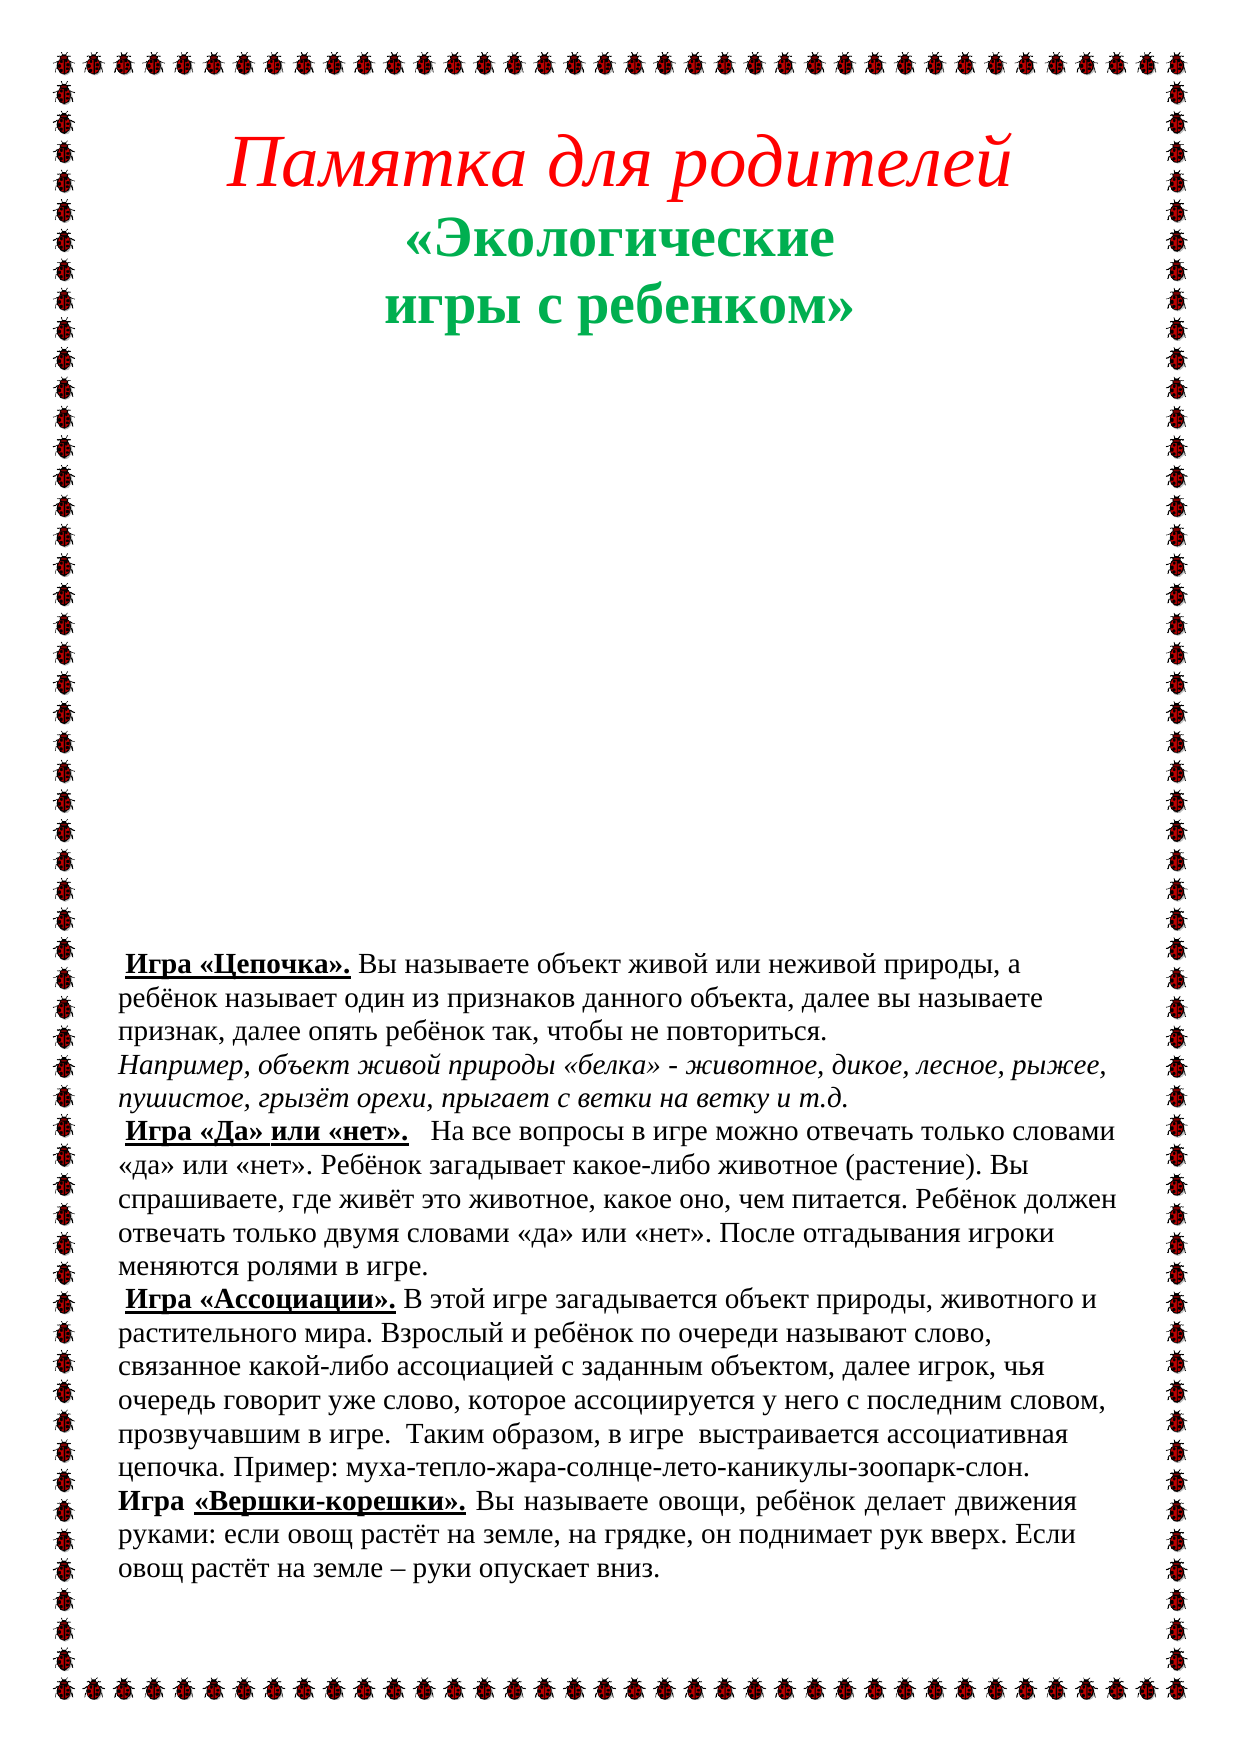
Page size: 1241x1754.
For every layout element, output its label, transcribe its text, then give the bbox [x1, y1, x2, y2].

picture [52, 52, 1188, 1700]
text Игра «Вершки-корешки». Вы называете овощи, ребёнок делает движения руками: если овощ растёт на земле, на грядке, он поднимает рук вверх. Если овощ растёт на земле – руки опускает вниз. [118, 1483, 1077, 1584]
text связанное какой-либо ассоциацией с заданным объектом, далее игрок, чья [118, 1349, 1134, 1382]
text цепочка. Пример: муха-тепло-жара-солнце-лето-каникулы-зоопарк-слон. [118, 1449, 1134, 1483]
text Например, объект живой природы «белка» - животное, дикое, лесное, рыжее, пушистое, грызёт орехи, прыгает с ветки на ветку и т.д. [118, 1047, 1116, 1114]
text Игра «Цепочка». Вы называете объект живой или неживой природы, а ребёнок называет один из признаков данного объекта, далее вы называете признак, далее опять ребёнок так, чтобы не повториться. [118, 946, 1108, 1047]
text спрашиваете, где живёт это животное, какое оно, чем питается. Ребёнок должен отвечать только двумя словами «да» или «нет». После отгадывания игроки [118, 1181, 1119, 1248]
text Игра «Да» или «нет». На все вопросы в игре можно отвечать только словами [125, 1114, 1134, 1147]
text очередь говорит уже слово, которое ассоциируется у него с последним словом, прозвучавшим в игре. Таким образом, в игре выстраивается ассоциативная [118, 1382, 1134, 1449]
subtitle «Экологические игры с ребенком» [328, 202, 912, 337]
text «да» или «нет». Ребёнок загадывает какое-либо животное (растение). Вы [118, 1148, 1134, 1181]
subtitle Памятка для родителей [117, 116, 1122, 202]
text Игра «Ассоциации». В этой игре загадывается объект природы, животного и растительного мира. Взрослый и ребёнок по очереди называют слово, [118, 1282, 1099, 1349]
text меняются ролями в игре. [118, 1248, 1134, 1282]
